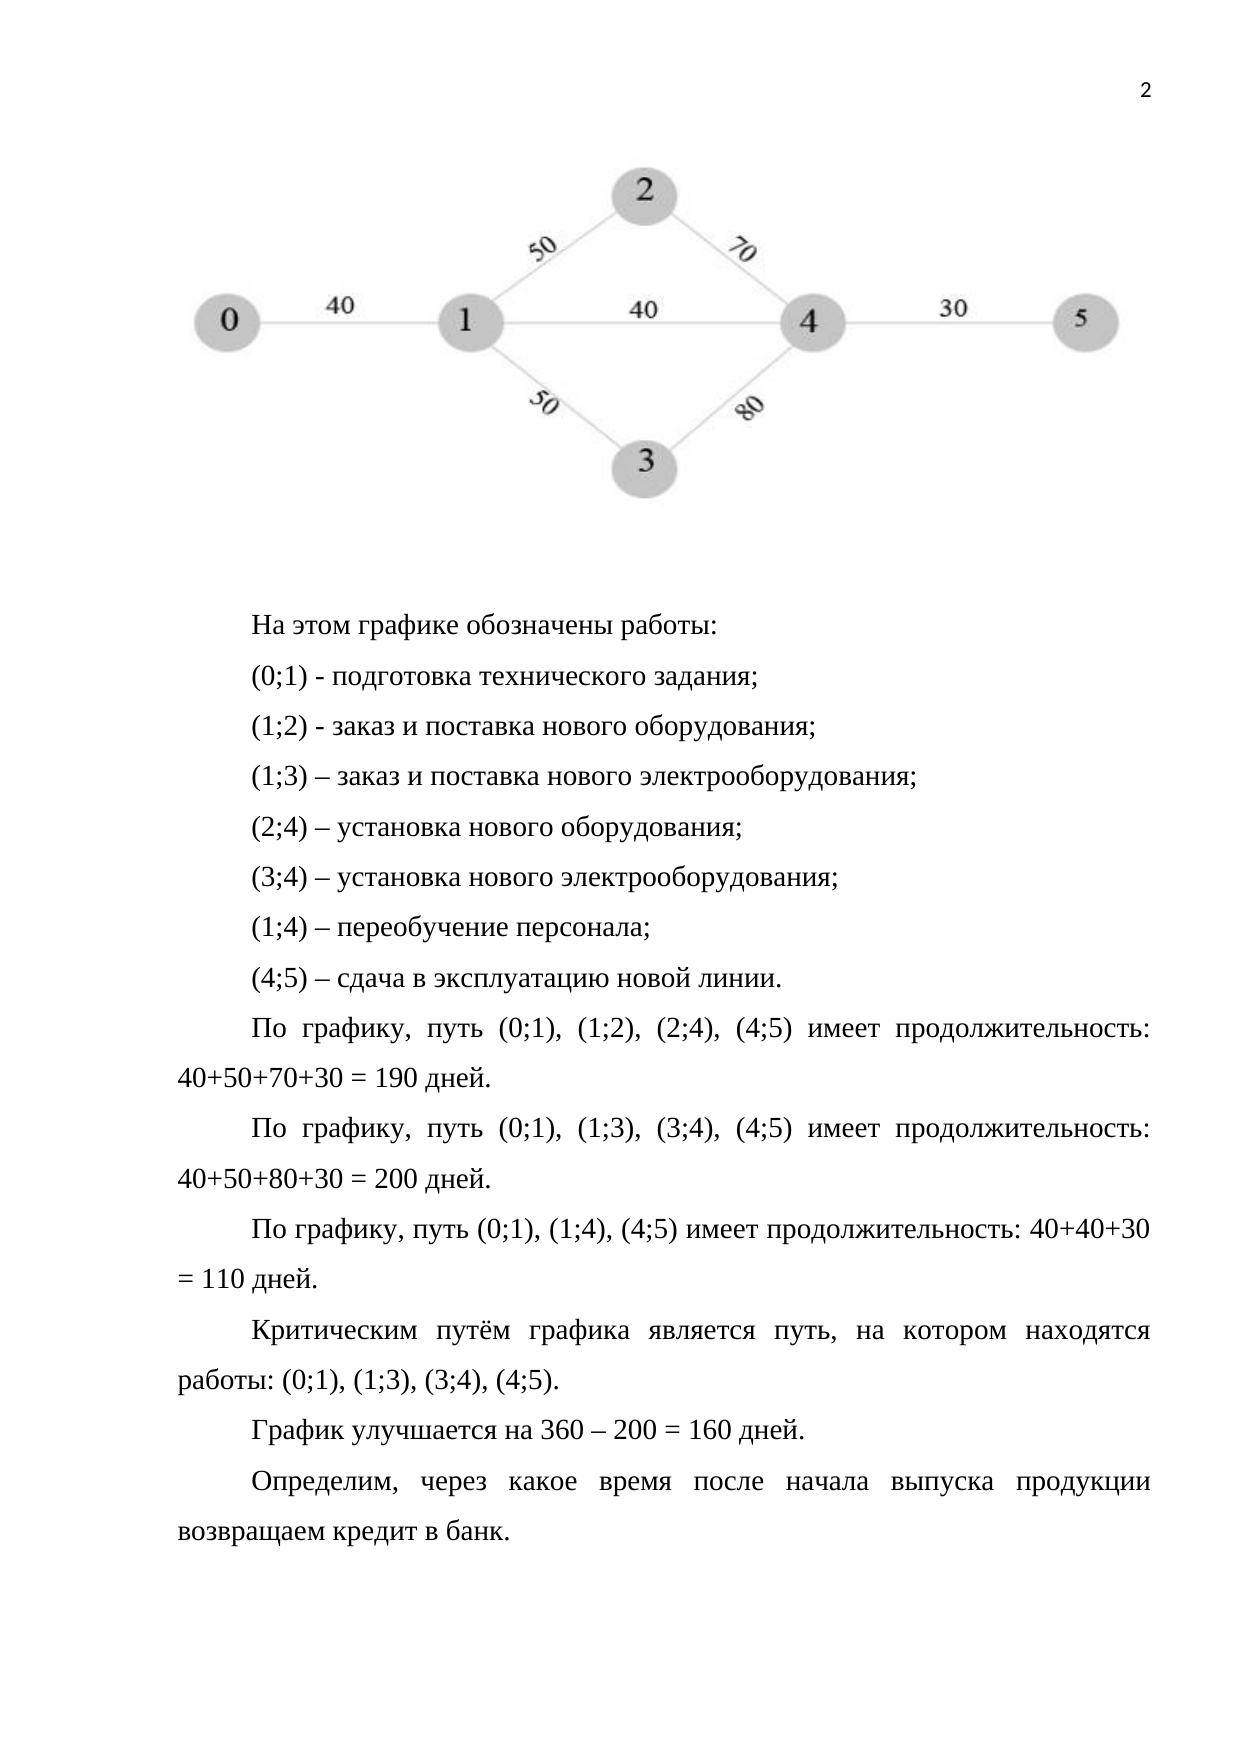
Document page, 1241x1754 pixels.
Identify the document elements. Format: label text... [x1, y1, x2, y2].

text График улучшается на 360 – 200 = 160 дней. [177, 1412, 1152, 1446]
text Определим, через какое время после начала выпуска продукции возвращаем кредит в банк. [177, 1463, 1152, 1547]
text (1;2) - заказ и поставка нового оборудования; [177, 708, 1152, 742]
text По графику, путь (0;1), (1;2), (2;4), (4;5) имеет продолжительность: 40+50+70+30 = 190 дней. [177, 1010, 1152, 1094]
text Критическим путём графика является путь, на котором находятся работы: (0;1), (1;3), (3;4), (4;5). [177, 1312, 1152, 1396]
text (3;4) – установка нового электрооборудования; [177, 859, 1152, 893]
text (1;3) – заказ и поставка нового электрооборудования; [177, 758, 1152, 792]
text (2;4) – установка нового оборудования; [177, 809, 1152, 842]
text На этом графике обозначены работы: [177, 607, 1152, 641]
text (1;4) – переобучение персонала; [177, 909, 1152, 943]
text По графику, путь (0;1), (1;3), (3;4), (4;5) имеет продолжительность: 40+50+80+30 = 200 дней. [177, 1111, 1152, 1194]
text По графику, путь (0;1), (1;4), (4;5) имеет продолжительность: 40+40+30 = 110 дней. [177, 1211, 1152, 1295]
text (4;5) – сдача в эксплуатацию новой линии. [177, 960, 1152, 993]
picture [177, 118, 1140, 544]
text (0;1) - подготовка технического задания; [177, 658, 1152, 691]
